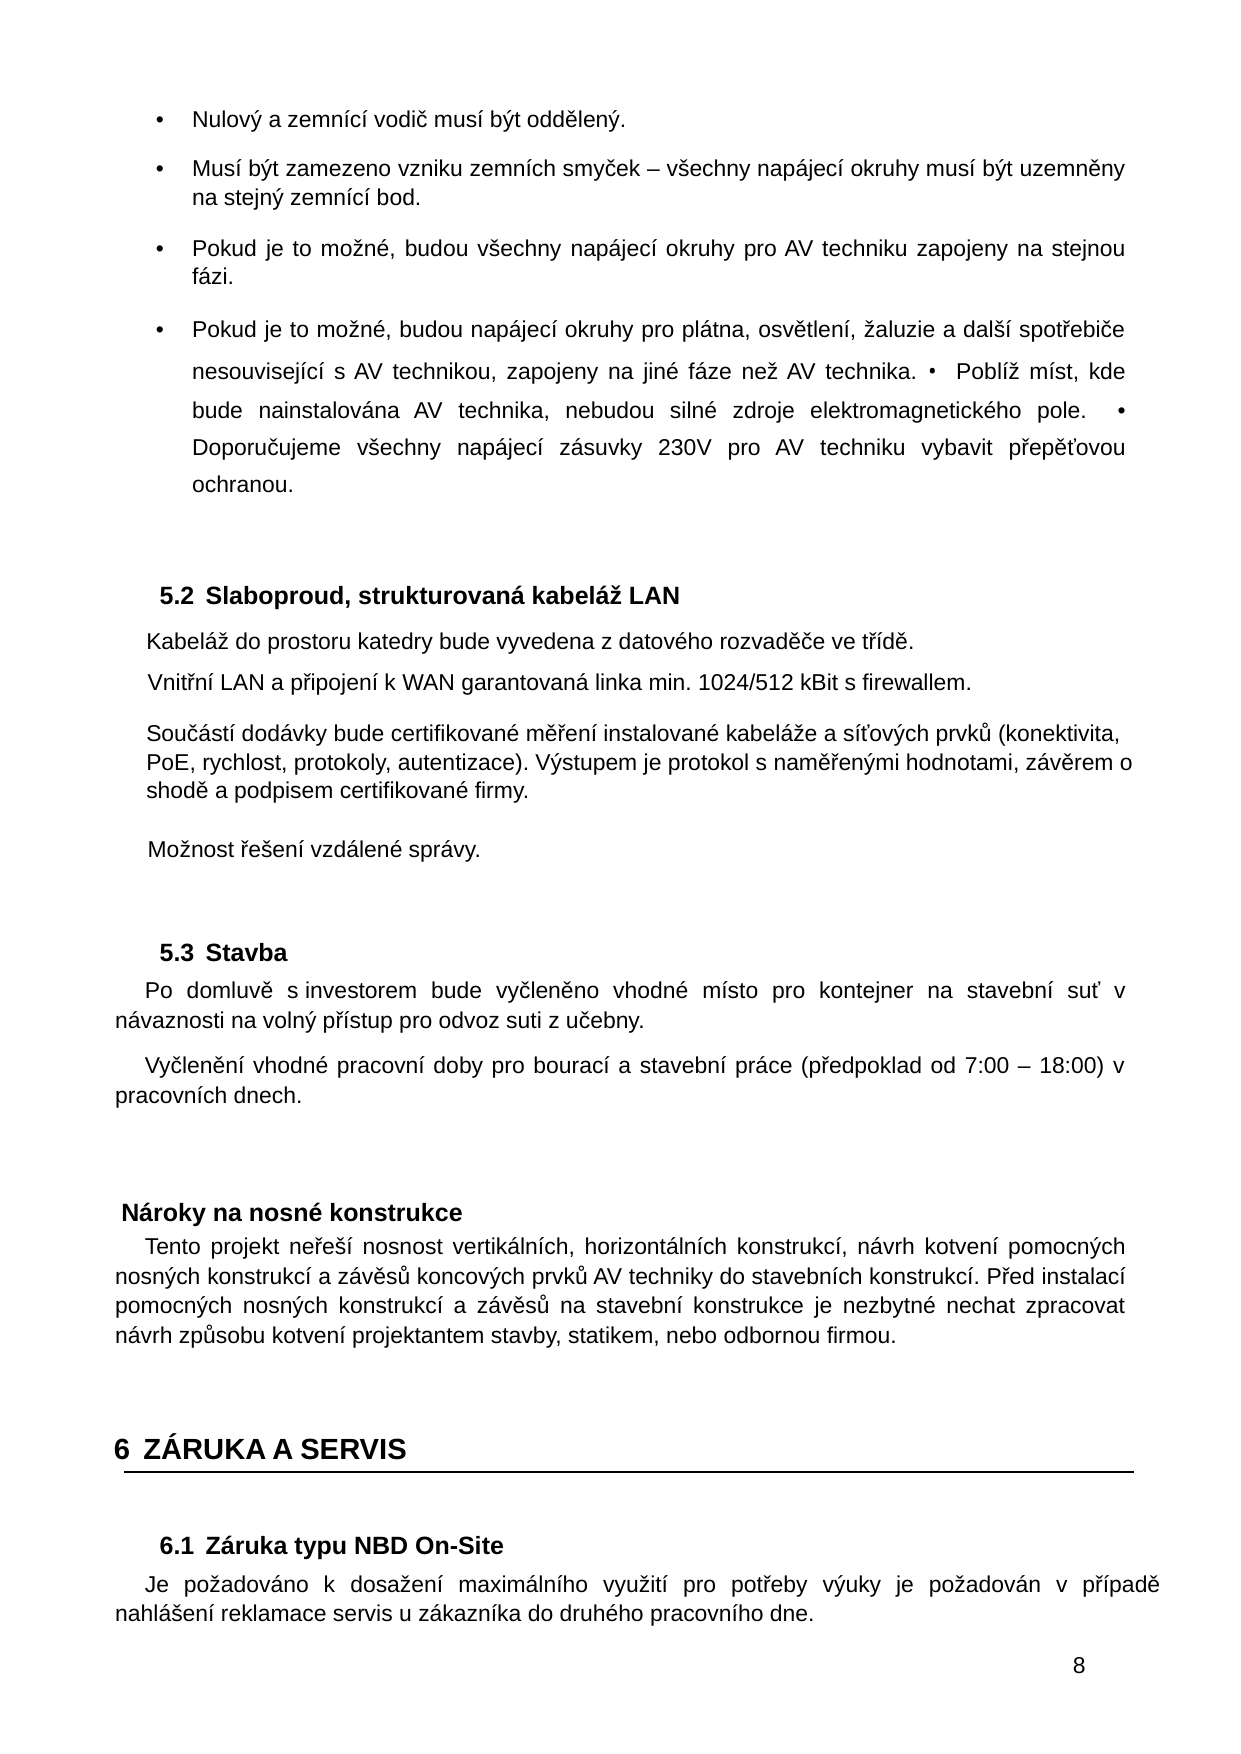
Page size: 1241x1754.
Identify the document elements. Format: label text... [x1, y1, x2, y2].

subtitle Nároky na nosné konstrukce [121, 1197, 1161, 1226]
text Možnost řešení vzdálené správy. [147, 836, 1126, 863]
subtitle Slaboproud, strukturovaná kabeláž LAN [159, 581, 1161, 610]
text Po domluvě s investorem bude vyčleněno vhodné místo pro kontejner na stavební suť v návaznosti na volný přístup pro odvoz suti z učebny. [115, 977, 1126, 1033]
text Tento projekt neřeší nosnost vertikálních, horizontálních konstrukcí, návrh kotvení pomocných nosných konstrukcí a závěsů koncových prvků AV techniky do stavebních konstrukcí. Před instalací pomocných nosných konstrukcí a závěsů na stavební konstrukce je nezbytné nechat zpracovat návrh způsobu kotvení projektantem stavby, statikem, nebo odbornou firmou. [115, 1233, 1126, 1348]
list Musí být zamezeno vzniku zemních smyček – všechny napájecí okruhy musí být uzemněny na stejný zemnící bod. [156, 154, 1126, 211]
text Vyčlenění vhodné pracovní doby pro bourací a stavební práce (předpoklad od 7:00 – 18:00) v pracovních dnech. [115, 1052, 1126, 1108]
list Nulový a zemnící vodič musí být oddělený. [156, 106, 1126, 132]
text Kabeláž do prostoru katedry bude vyvedena z datového rozvaděče ve třídě. [146, 628, 1144, 654]
subtitle Záruka typu NBD On-Site [159, 1531, 1161, 1560]
text Součástí dodávky bude certifikované měření instalované kabeláže a síťových prvků (konektivita, PoE, rychlost, protokoly, autentizace). Výstupem je protokol s naměřenými hodnotami, závěrem o shodě a podpisem certifikované firmy. [146, 720, 1161, 803]
text Vnitřní LAN a připojení k WAN garantovaná linka min. 1024/512 kBit s firewallem. [147, 669, 1126, 695]
list Pokud je to možné, budou všechny napájecí okruhy pro AV techniku zapojeny na stejnou fázi. [156, 235, 1126, 289]
text Je požadováno k dosažení maximálního využití pro potřeby výuky je požadován v případě nahlášení reklamace servis u zákazníka do druhého pracovního dne. [115, 1571, 1161, 1627]
list Pokud je to možné, budou napájecí okruhy pro plátna, osvětlení, žaluzie a další spotřebiče nesouvisející s AV technikou, zapojeny na jiné fáze než AV technika. • Poblíž míst, kde bude nainstalována AV technika, nebudou silné zdroje elektromagnetického pole. • Doporučujeme všechny napájecí zásuvky 230V pro AV techniku vybavit přepěťovou ochranou. [156, 316, 1126, 497]
subtitle ZÁRUKA A SERVIS [113, 1432, 1161, 1466]
subtitle Stavba [159, 938, 1161, 966]
